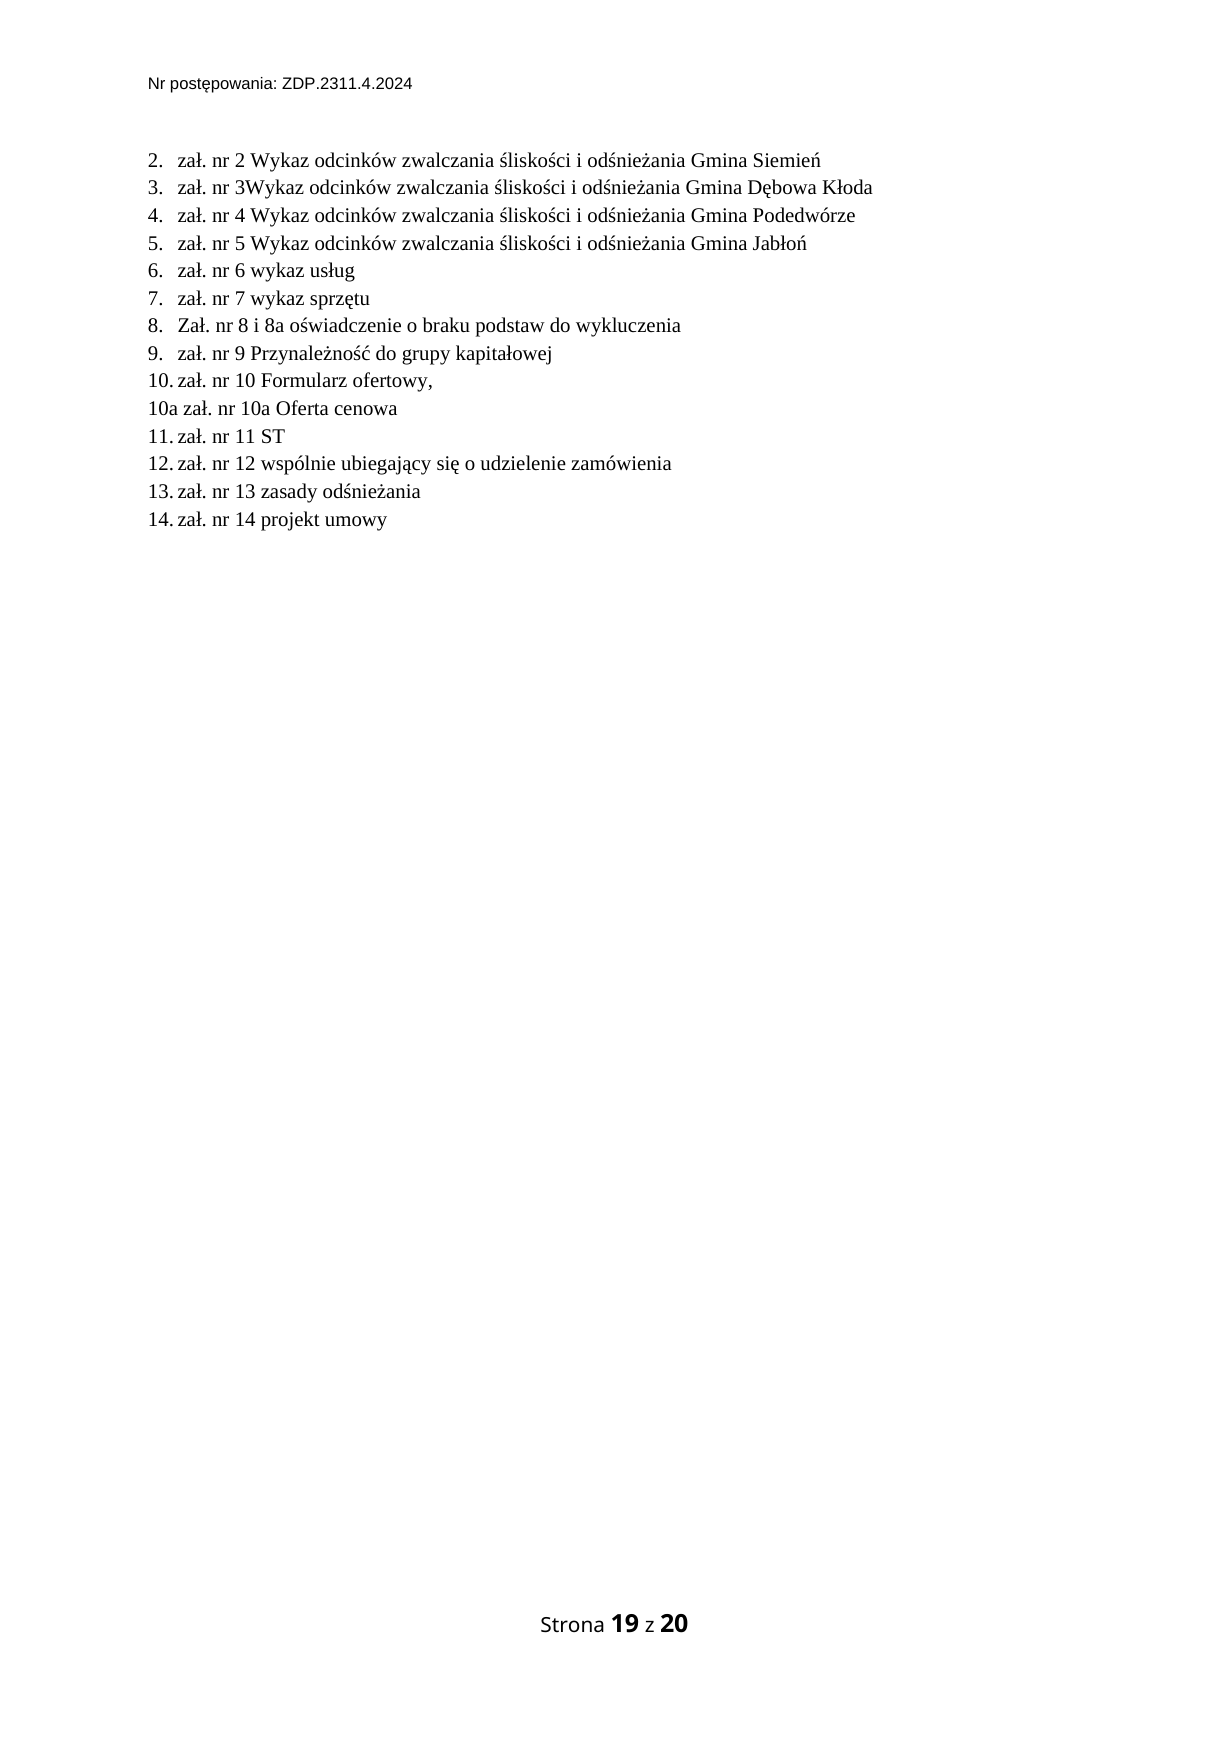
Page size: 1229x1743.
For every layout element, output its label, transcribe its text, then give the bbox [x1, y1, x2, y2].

list zał. nr 6 wykaz usług [148, 258, 1081, 282]
list zał. nr 5 Wykaz odcinków zwalczania śliskości i odśnieżania Gmina Jabłoń [148, 230, 1081, 254]
list Zał. nr 8 i 8a oświadczenie o braku podstaw do wykluczenia [148, 313, 1081, 337]
list zał. nr 12 wspólnie ubiegający się o udzielenie zamówienia [148, 451, 1081, 475]
list zał. nr 14 projekt umowy [148, 506, 1081, 531]
list zał. nr 4 Wykaz odcinków zwalczania śliskości i odśnieżania Gmina Podedwórze [148, 203, 1081, 227]
list zał. nr 7 wykaz sprzętu [148, 286, 1081, 310]
list zał. nr 2 Wykaz odcinków zwalczania śliskości i odśnieżania Gmina Siemień [148, 148, 1081, 172]
list zał. nr 13 zasady odśnieżania [148, 479, 1081, 503]
list zał. nr 3Wykaz odcinków zwalczania śliskości i odśnieżania Gmina Dębowa Kłoda [148, 175, 1081, 199]
text 10a zał. nr 10a Oferta cenowa [148, 396, 1081, 420]
list zał. nr 11 ST [148, 424, 1081, 448]
list zał. nr 9 Przynależność do grupy kapitałowej [148, 341, 1081, 365]
list zał. nr 10 Formularz ofertowy, [148, 368, 1081, 392]
